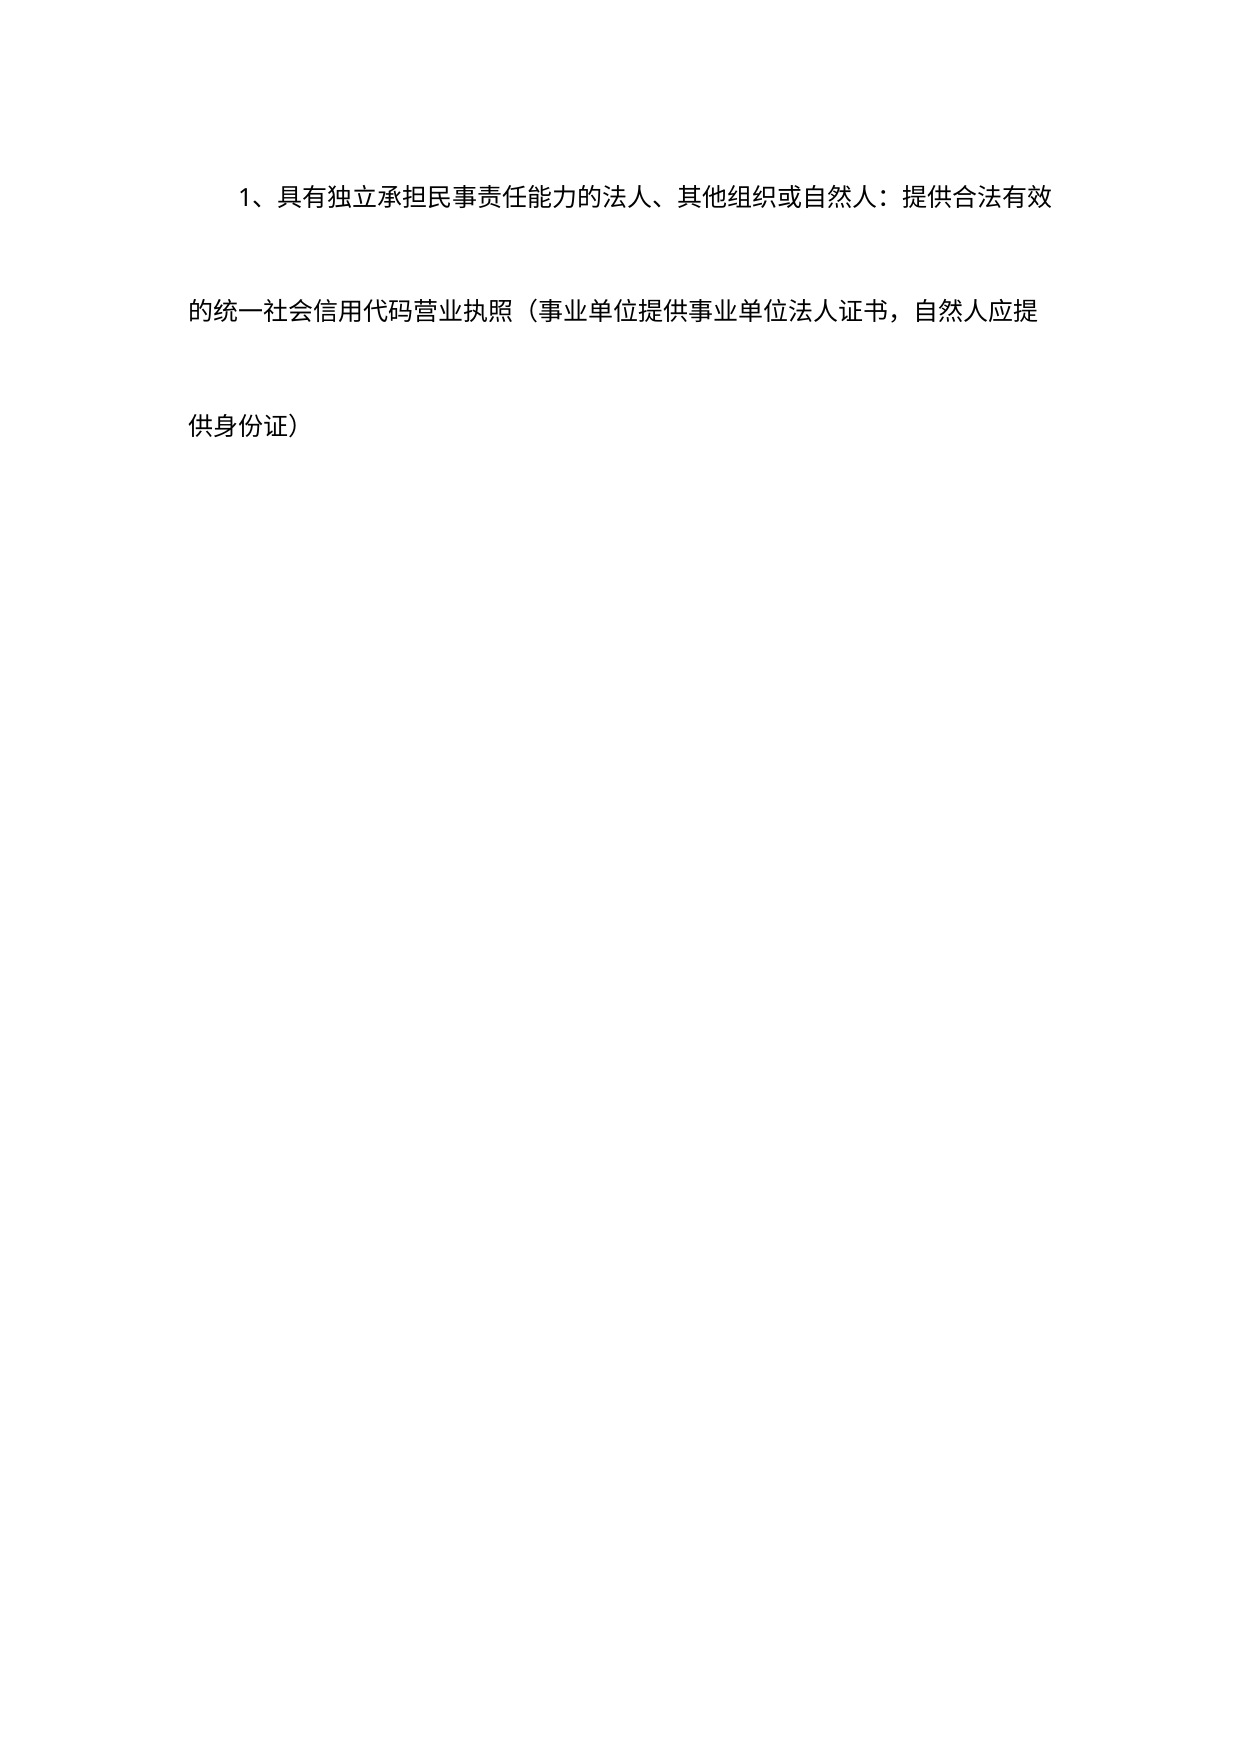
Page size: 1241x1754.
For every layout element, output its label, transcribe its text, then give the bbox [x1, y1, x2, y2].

text 1、具有独立承担民事责任能力的法人、其他组织或自然人：提供合法有效的统一社会信用代码营业执照（事业单位提供事业单位法人证书，自然人应提供身份证） [188, 162, 1052, 457]
